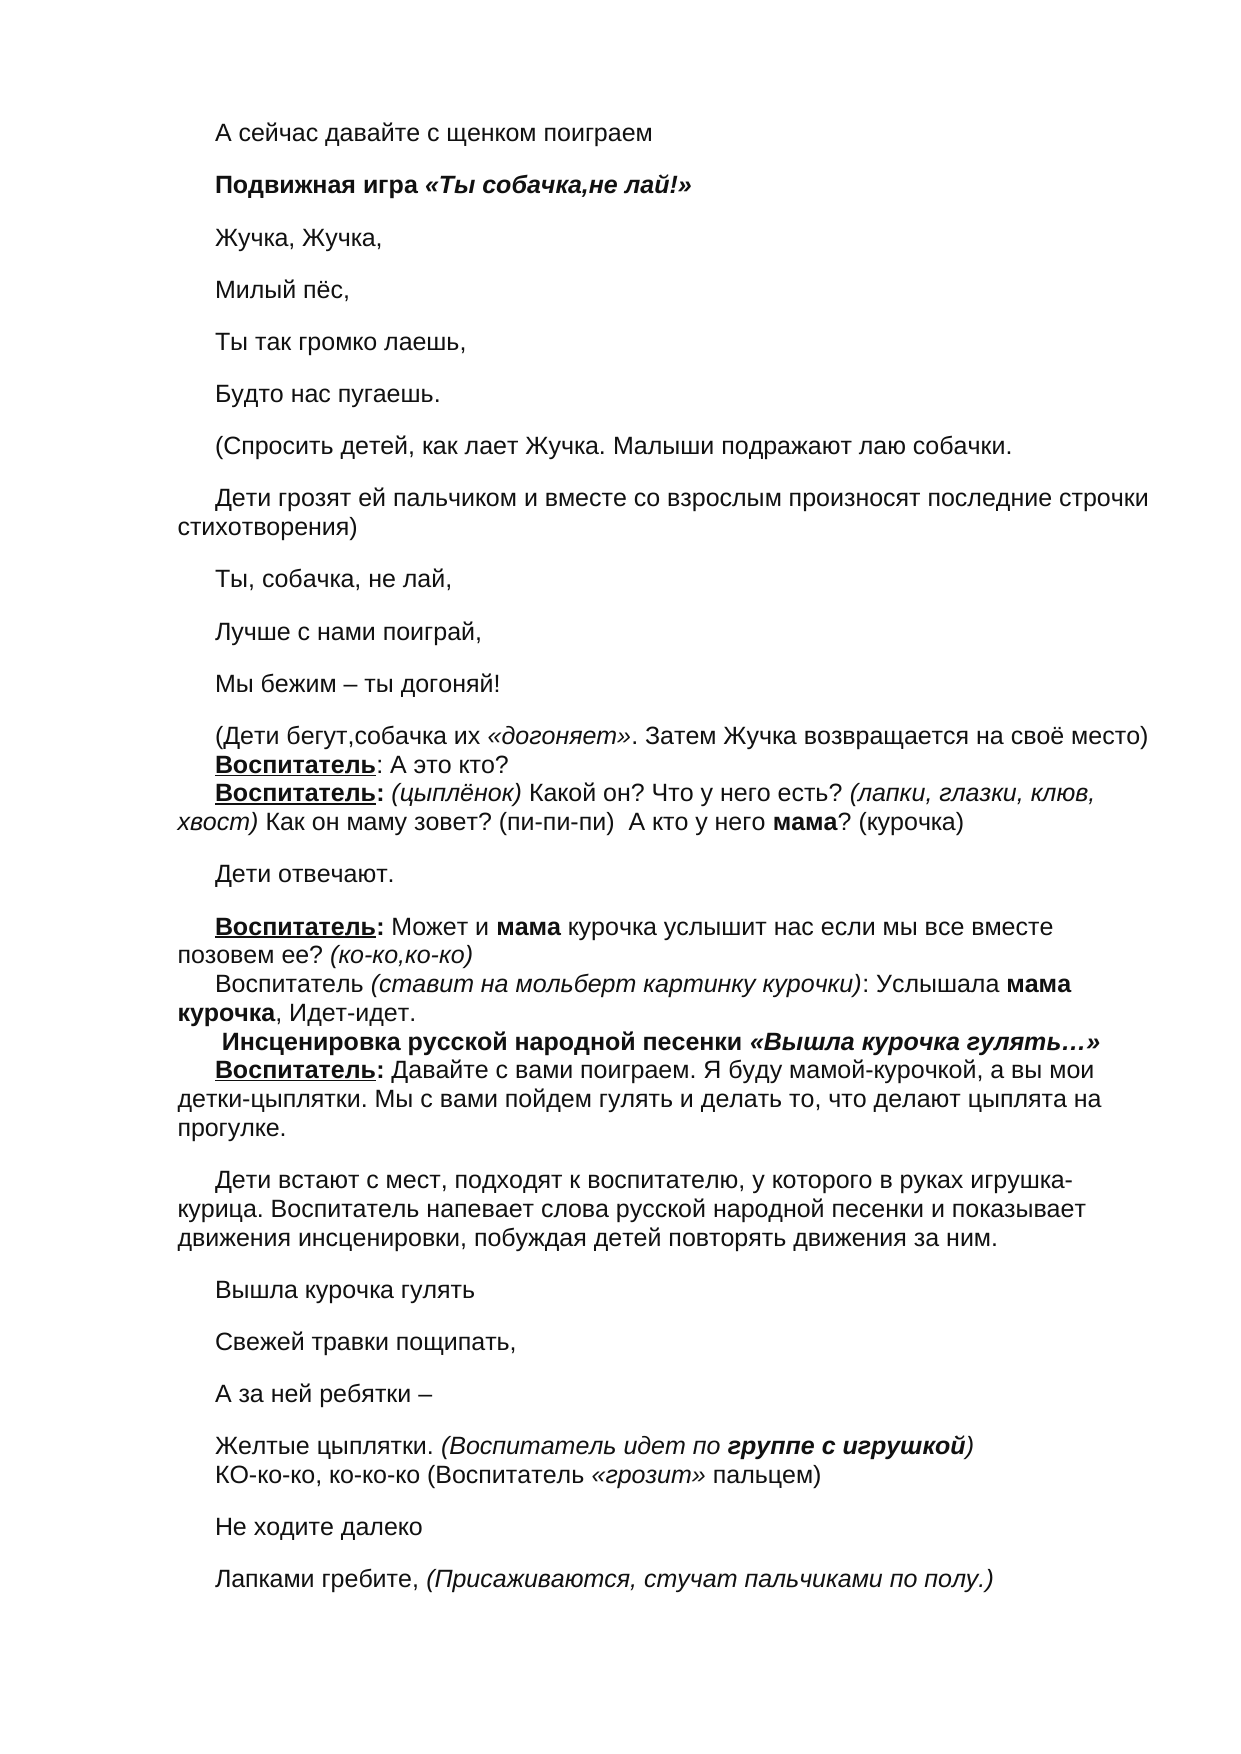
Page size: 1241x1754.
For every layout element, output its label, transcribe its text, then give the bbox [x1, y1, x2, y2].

text Желтые цыплятки. (Воспитатель идет по группе с игрушкой) [177, 1431, 1152, 1460]
text Воспитатель: Может и мама курочка услышит нас если мы все вместе позовем ее? (ко-ко,ко-ко) [177, 912, 1152, 969]
text Милый пёс, [177, 275, 1152, 303]
text Лапками гребите, (Присаживаются, стучат пальчиками по полу.) [177, 1564, 1152, 1593]
text (Дети бегут,собачка их «догоняет». Затем Жучка возвращается на своё место) [177, 721, 1152, 750]
text (Спросить детей, как лает Жучка. Малыши подражают лаю собачки. [177, 431, 1152, 460]
text КО-ко-ко, ко-ко-ко (Воспитатель «грозит» пальцем) [177, 1460, 1152, 1489]
text Мы бежим – ты догоняй! [177, 669, 1152, 697]
text А за ней ребятки – [177, 1379, 1152, 1408]
text Инсценировка русской народной песенки «Вышла курочка гулять…» [177, 1027, 1152, 1055]
text Вышла курочка гулять [177, 1275, 1152, 1303]
text Воспитатель (ставит на мольберт картинку курочки): Услышала мама курочка, Идет-идет. [177, 969, 1152, 1027]
text А сейчас давайте с щенком поиграем [177, 118, 1152, 147]
text Дети встают с мест, подходят к воспитателю, у которого в руках игрушка-курица. Воспитатель напевает слова русской народной песенки и показывает движения инсценировки, побуждая детей повторять движения за ним. [177, 1165, 1152, 1251]
text Ты, собачка, не лай, [177, 564, 1152, 593]
text Ты так громко лаешь, [177, 327, 1152, 356]
text Дети отвечают. [177, 859, 1152, 888]
text Воспитатель: Давайте с вами поиграем. Я буду мамой-курочкой, а вы мои детки-цыплятки. Мы с вами пойдем гулять и делать то, что делают цыплята на прогулке. [177, 1055, 1152, 1142]
text Свежей травки пощипать, [177, 1327, 1152, 1356]
text Будто нас пугаешь. [177, 379, 1152, 408]
text Лучше с нами поиграй, [177, 617, 1152, 645]
text Дети грозят ей пальчиком и вместе со взрослым произносят последние строчки стихотворения) [177, 483, 1152, 541]
text Жучка, Жучка, [177, 222, 1152, 251]
text Не ходите далеко [177, 1512, 1152, 1541]
text Воспитатель: (цыплёнок) Какой он? Что у него есть? (лапки, глазки, клюв, хвост) Как он маму зовет? (пи-пи-пи) А кто у него мама? (курочка) [177, 778, 1152, 836]
text Воспитатель: А это кто? [177, 750, 1152, 778]
text Подвижная игра «Ты собачка,не лай!» [177, 170, 1152, 199]
